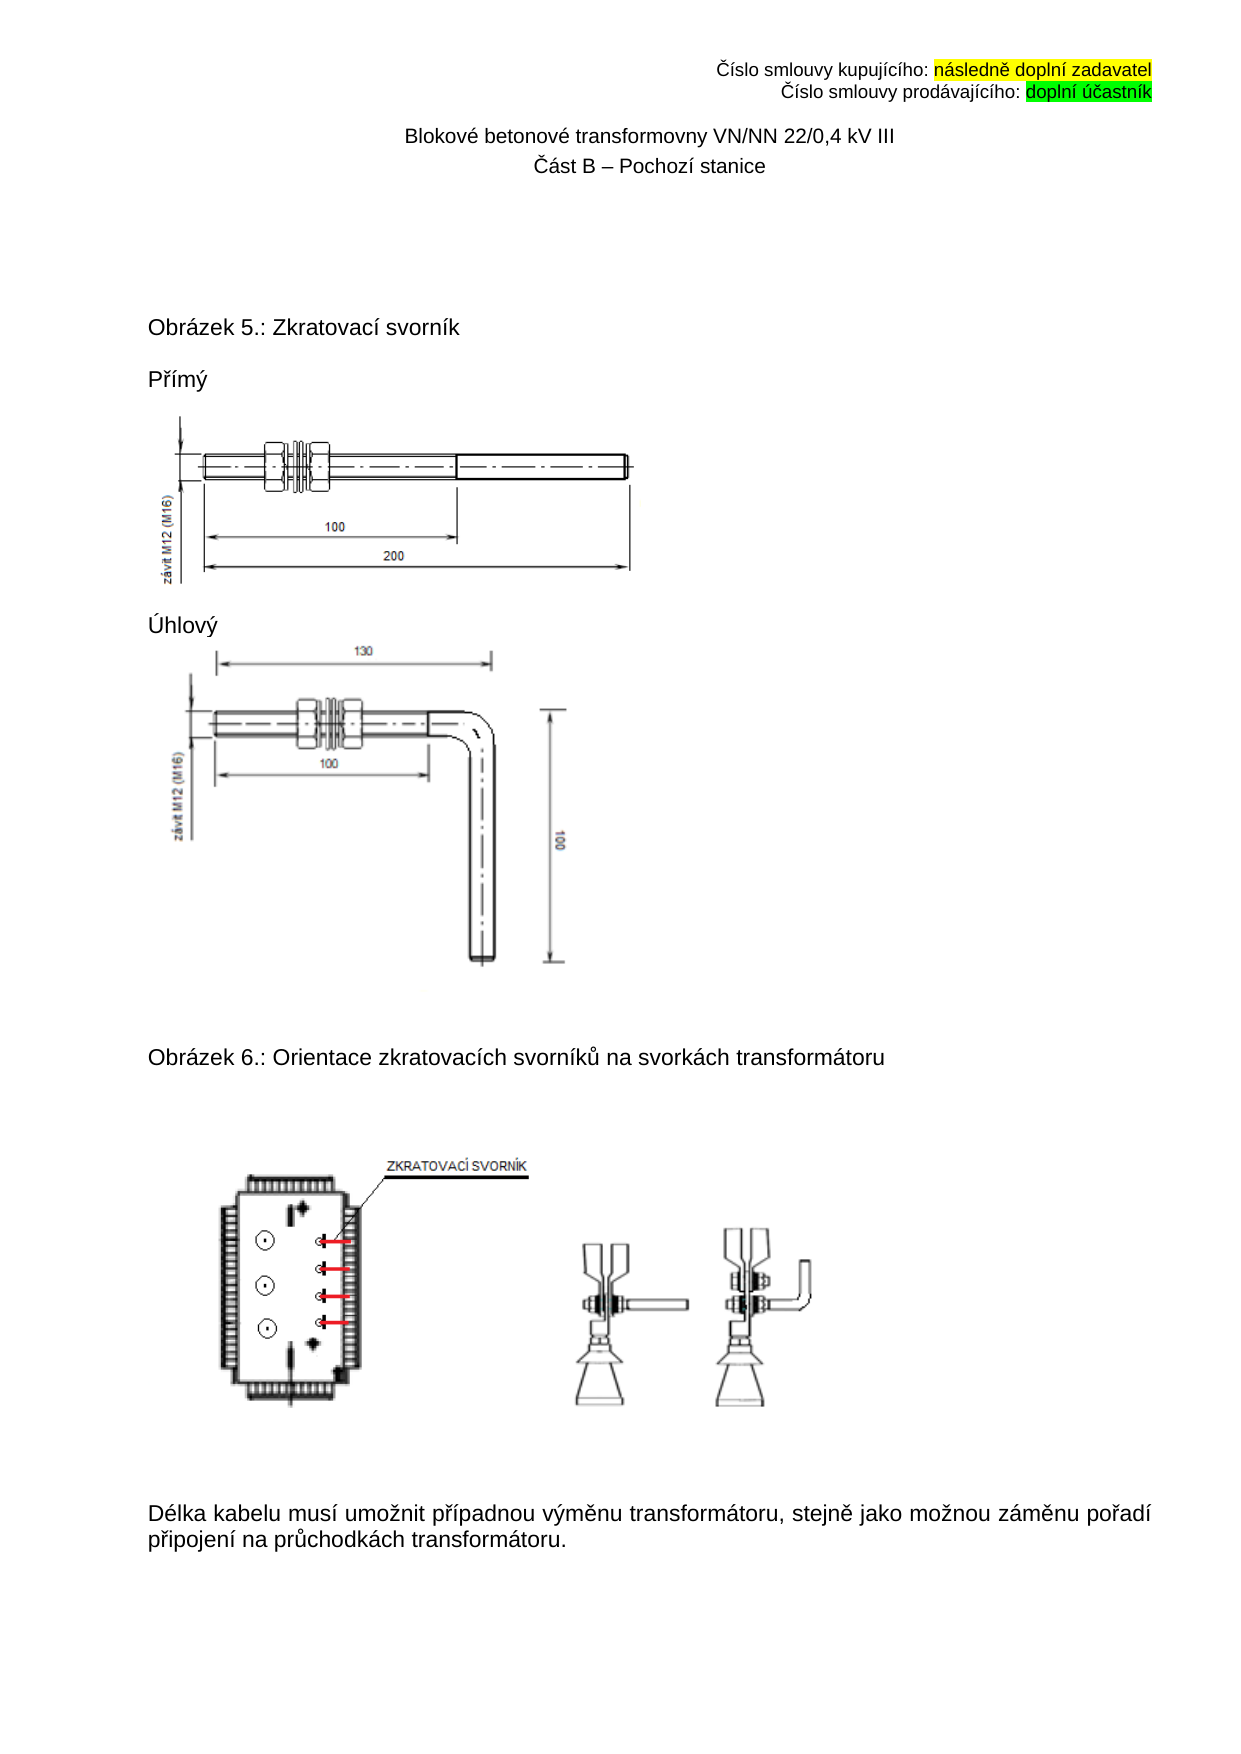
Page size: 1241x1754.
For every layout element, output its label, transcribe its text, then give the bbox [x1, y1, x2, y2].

text Délka kabelu musí umožnit případnou výměnu transformátoru, stejně jako možnou záměnu pořadí připojení na průchodkách transformátoru. [148, 1500, 1152, 1553]
text Úhlový [148, 612, 1152, 638]
picture [147, 392, 656, 607]
picture [147, 637, 598, 1017]
text Obrázek 6.: Orientace zkratovacích svorníků na svorkách transformátoru [148, 1043, 1152, 1070]
picture [559, 1197, 832, 1421]
text Obrázek 5.: Zkratovací svorník [148, 313, 1152, 340]
picture [147, 1122, 548, 1421]
